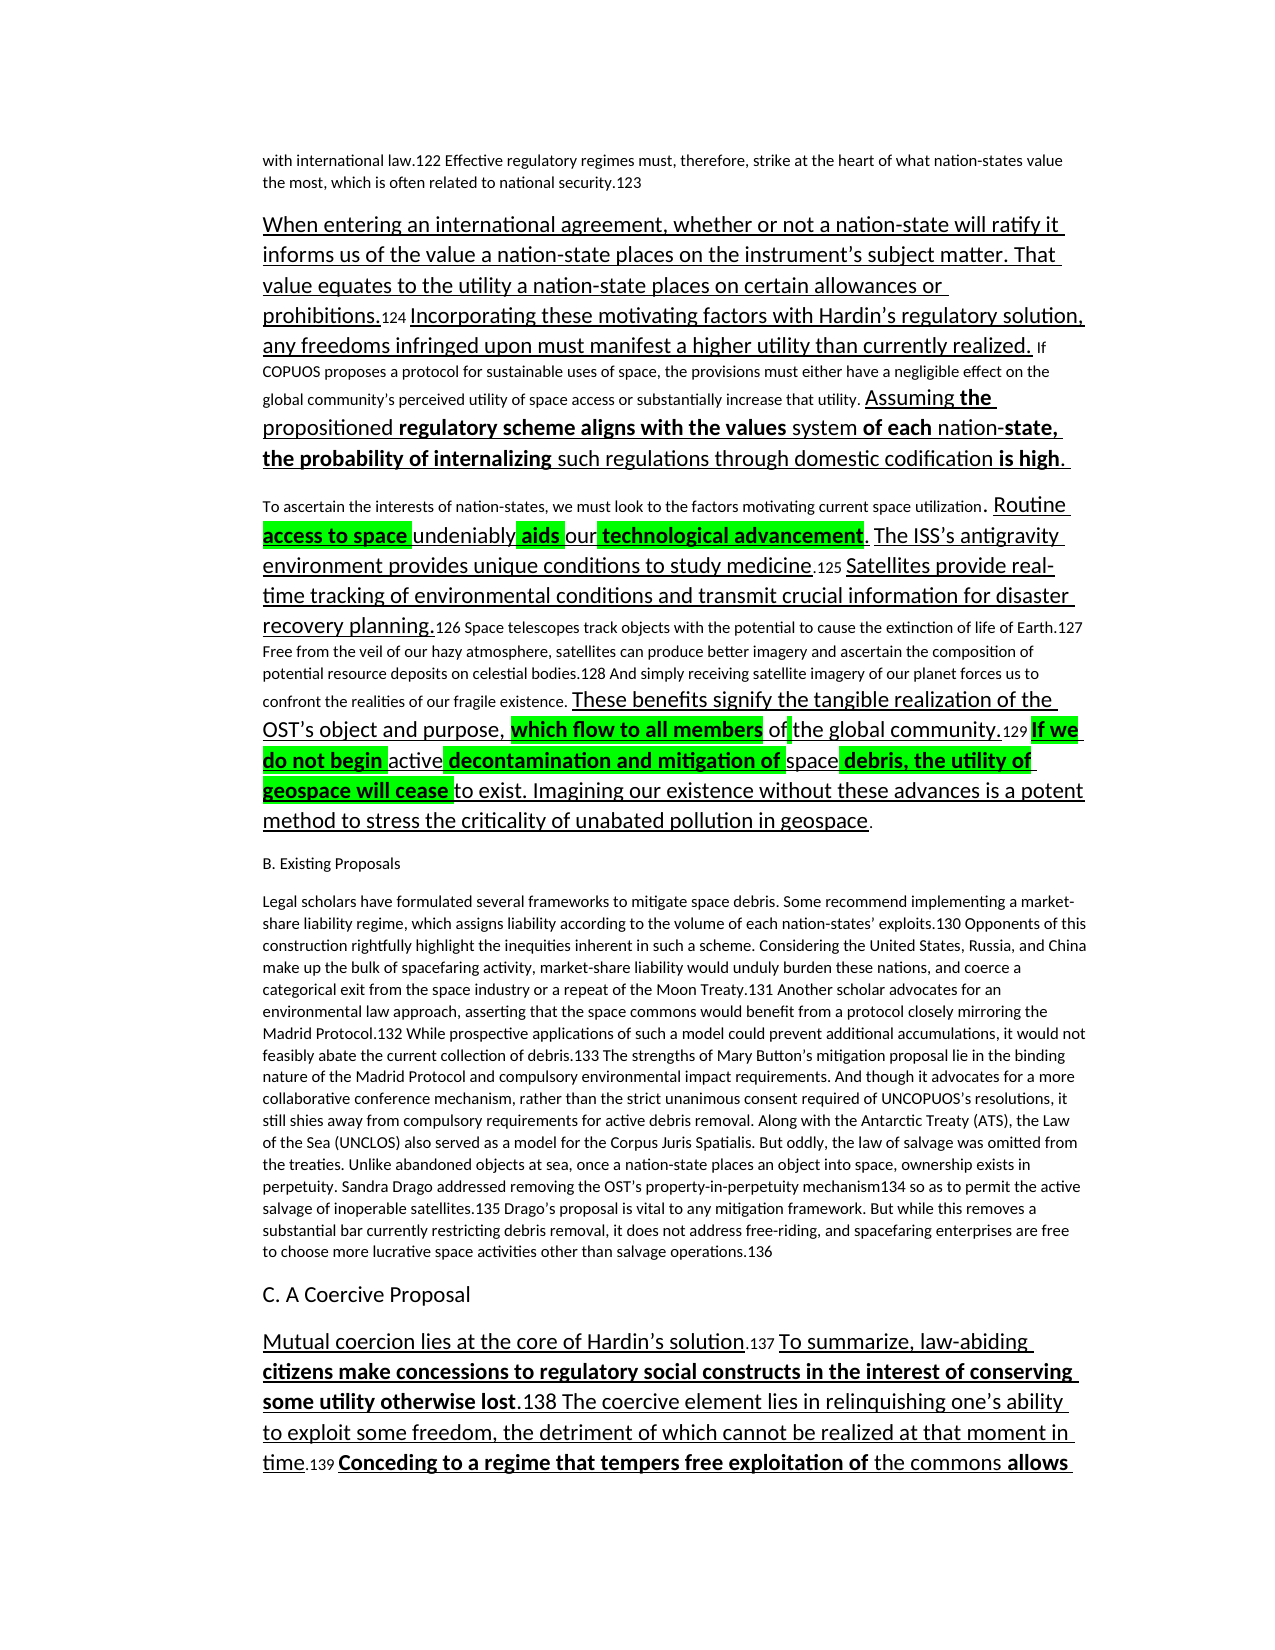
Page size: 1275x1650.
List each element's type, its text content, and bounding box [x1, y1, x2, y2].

text Legal scholars have formulated several frameworks to mitigate space debris. Some recommend implementing a market-share liability regime, which assigns liability according to the volume of each nation-states’ exploits.130 Opponents of this construction rightfully highlight the inequities inherent in such a scheme. Considering the United States, Russia, and China make up the bulk of spacefaring activity, market-share liability would unduly burden these nations, and coerce a categorical exit from the space industry or a repeat of the Moon Treaty.131 Another scholar advocates for an environmental law approach, asserting that the space commons would benefit from a protocol closely mirroring the Madrid Protocol.132 While prospective applications of such a model could prevent additional accumulations, it would not feasibly abate the current collection of debris.133 The strengths of Mary Button’s mitigation proposal lie in the binding nature of the Madrid Protocol and compulsory environmental impact requirements. And though it advocates for a more collaborative conference mechanism, rather than the strict unanimous consent required of UNCOPUOS’s resolutions, it still shies away from compulsory requirements for active debris removal. Along with the Antarctic Treaty (ATS), the Law of the Sea (UNCLOS) also served as a model for the Corpus Juris Spatialis. But oddly, the law of salvage was omitted from the treaties. Unlike abandoned objects at sea, once a nation-state places an object into space, ownership exists in perpetuity. Sandra Drago addressed removing the OST’s property-in-perpetuity mechanism134 so as to permit the active salvage of inoperable satellites.135 Drago’s proposal is vital to any mitigation framework. But while this removes a substantial bar currently restricting debris removal, it does not address free-riding, and spacefaring enterprises are free to choose more lucrative space activities other than salvage operations.136 [262, 892, 1087, 1262]
text B. Existing Proposals [262, 853, 1087, 873]
text When entering an international agreement, whether or not a nation-state will ratify it informs us of the value a nation-state places on the instrument’s subject matter. That value equates to the utility a nation-state places on certain allowances or prohibitions.124 Incorporating these motivating factors with Hardin’s regulatory solution, any freedoms infringed upon must manifest a higher utility than currently realized. If COPUOS proposes a protocol for sustainable uses of space, the provisions must either have a negligible effect on the global community’s perceived utility of space access or substantially increase that utility. Assuming the propositioned regulatory scheme aligns with the values system of each nation-state, the probability of internalizing such regulations through domestic codification is high. [262, 210, 1087, 472]
text C. A Coercive Proposal [262, 1280, 1087, 1308]
text To ascertain the interests of nation-states, we must look to the factors motivating current space utilization. Routine access to space undeniably aids our technological advancement. The ISS’s antigravity environment provides unique conditions to study medicine.125 Satellites provide real-time tracking of environmental conditions and transmit crucial information for disaster recovery planning.126 Space telescopes track objects with the potential to cause the extinction of life of Earth.127 Free from the veil of our hazy atmosphere, satellites can produce better imagery and ascertain the composition of potential resource deposits on celestial bodies.128 And simply receiving satellite imagery of our planet forces us to confront the realities of our fragile existence. These benefits signify the tangible realization of the OST’s object and purpose, which flow to all members of the global community.129 If we do not begin active decontamination and mitigation of space debris, the utility of geospace will cease to exist. Imagining our existence without these advances is a potent method to stress the criticality of unabated pollution in geospace. [262, 491, 1087, 834]
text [262, 150, 1087, 192]
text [262, 1327, 1087, 1476]
